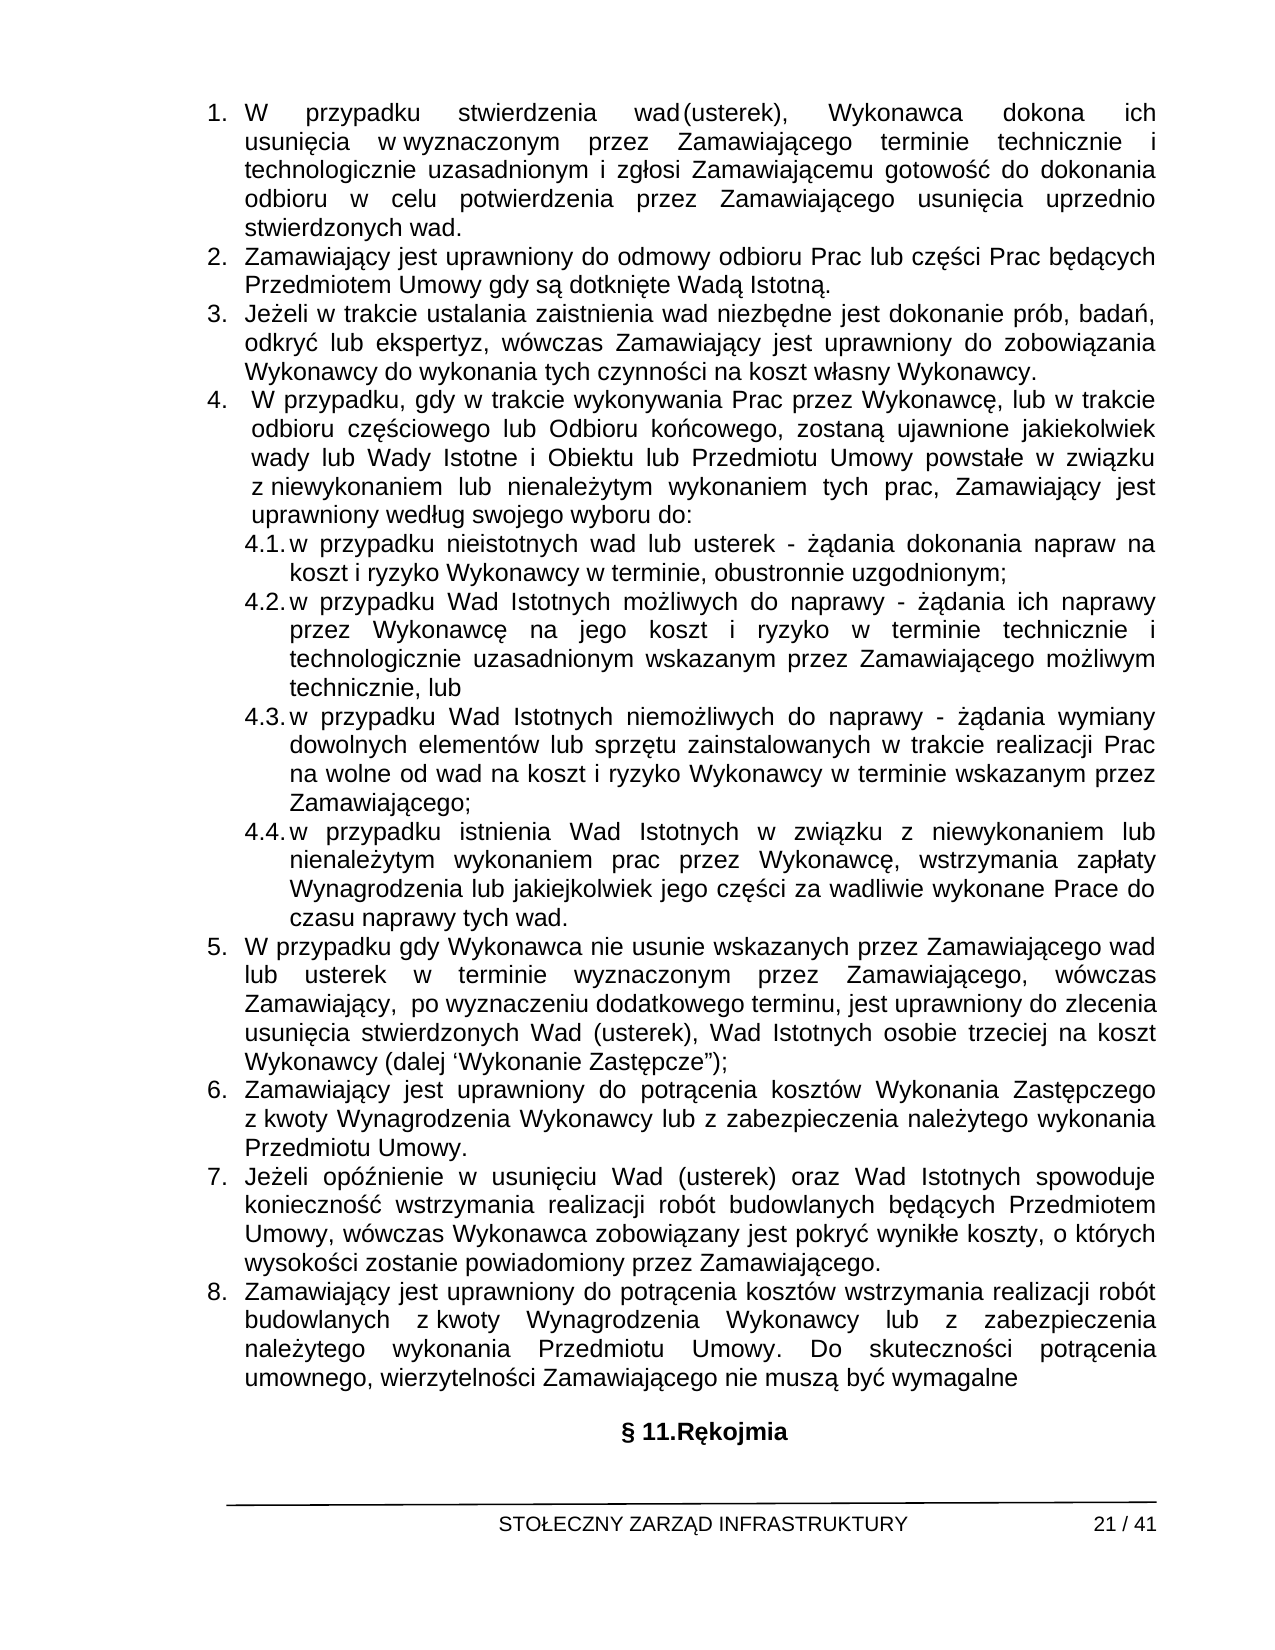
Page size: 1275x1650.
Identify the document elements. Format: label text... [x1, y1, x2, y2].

list w przypadku istnienia Wad Istotnych w związku z niewykonaniem lub nienależytym wykonaniem prac przez Wykonawcę, wstrzymania zapłaty Wynagrodzenia lub jakiejkolwiek jego części za wadliwie wykonane Prace do czasu naprawy tych wad. [244, 817, 1157, 932]
list W przypadku, gdy w trakcie wykonywania Prac przez Wykonawcę, lub w trakcie odbioru częściowego lub Odbioru końcowego, zostaną ujawnione jakiekolwiek wady lub Wady Istotne i Obiektu lub Przedmiotu Umowy powstałe w związku z niewykonaniem lub nienależytym wykonaniem tych prac, Zamawiający jest uprawniony według swojego wyboru do: [207, 385, 1157, 529]
list w przypadku Wad Istotnych możliwych do naprawy - żądania ich naprawy przez Wykonawcę na jego koszt i ryzyko w terminie technicznie i technologicznie uzasadnionym wskazanym przez Zamawiającego możliwym technicznie, lub [244, 587, 1157, 702]
list Jeżeli w trakcie ustalania zaistnienia wad niezbędne jest dokonanie prób, badań, odkryć lub ekspertyz, wówczas Zamawiający jest uprawniony do zobowiązania Wykonawcy do wykonania tych czynności na koszt własny Wykonawcy. [207, 299, 1157, 385]
list w przypadku Wad Istotnych niemożliwych do naprawy - żądania wymiany dowolnych elementów lub sprzętu zainstalowanych w trakcie realizacji Prac na wolne od wad na koszt i ryzyko Wykonawcy w terminie wskazanym przez Zamawiającego; [244, 702, 1157, 817]
subtitle § 11.Rękojmia [252, 1417, 1157, 1445]
list w przypadku nieistotnych wad lub usterek - żądania dokonania napraw na koszt i ryzyko Wykonawcy w terminie, obustronnie uzgodnionym; [244, 529, 1157, 587]
list Zamawiający jest uprawniony do potrącenia kosztów wstrzymania realizacji robót budowlanych z kwoty Wynagrodzenia Wykonawcy lub z zabezpieczenia należytego wykonania Przedmiotu Umowy. Do skuteczności potrącenia umownego, wierzytelności Zamawiającego nie muszą być wymagalne [207, 1277, 1157, 1392]
list Zamawiający jest uprawniony do potrącenia kosztów Wykonania Zastępczego z kwoty Wynagrodzenia Wykonawcy lub z zabezpieczenia należytego wykonania Przedmiotu Umowy. [207, 1075, 1157, 1162]
list W przypadku stwierdzenia wad (usterek), Wykonawca dokona ich usunięcia w wyznaczonym przez Zamawiającego terminie technicznie i technologicznie uzasadnionym i zgłosi Zamawiającemu gotowość do dokonania odbioru w celu potwierdzenia przez Zamawiającego usunięcia uprzednio stwierdzonych wad. [207, 98, 1157, 242]
list Zamawiający jest uprawniony do odmowy odbioru Prac lub części Prac będących Przedmiotem Umowy gdy są dotknięte Wadą Istotną. [207, 242, 1157, 299]
list W przypadku gdy Wykonawca nie usunie wskazanych przez Zamawiającego wad lub usterek w terminie wyznaczonym przez Zamawiającego, wówczas Zamawiający, po wyznaczeniu dodatkowego terminu, jest uprawniony do zlecenia usunięcia stwierdzonych Wad (usterek), Wad Istotnych osobie trzeciej na koszt Wykonawcy (dalej ‘Wykonanie Zastępcze”); [207, 932, 1157, 1075]
list Jeżeli opóźnienie w usunięciu Wad (usterek) oraz Wad Istotnych spowoduje konieczność wstrzymania realizacji robót budowlanych będących Przedmiotem Umowy, wówczas Wykonawca zobowiązany jest pokryć wynikłe koszty, o których wysokości zostanie powiadomiony przez Zamawiającego. [207, 1162, 1157, 1277]
